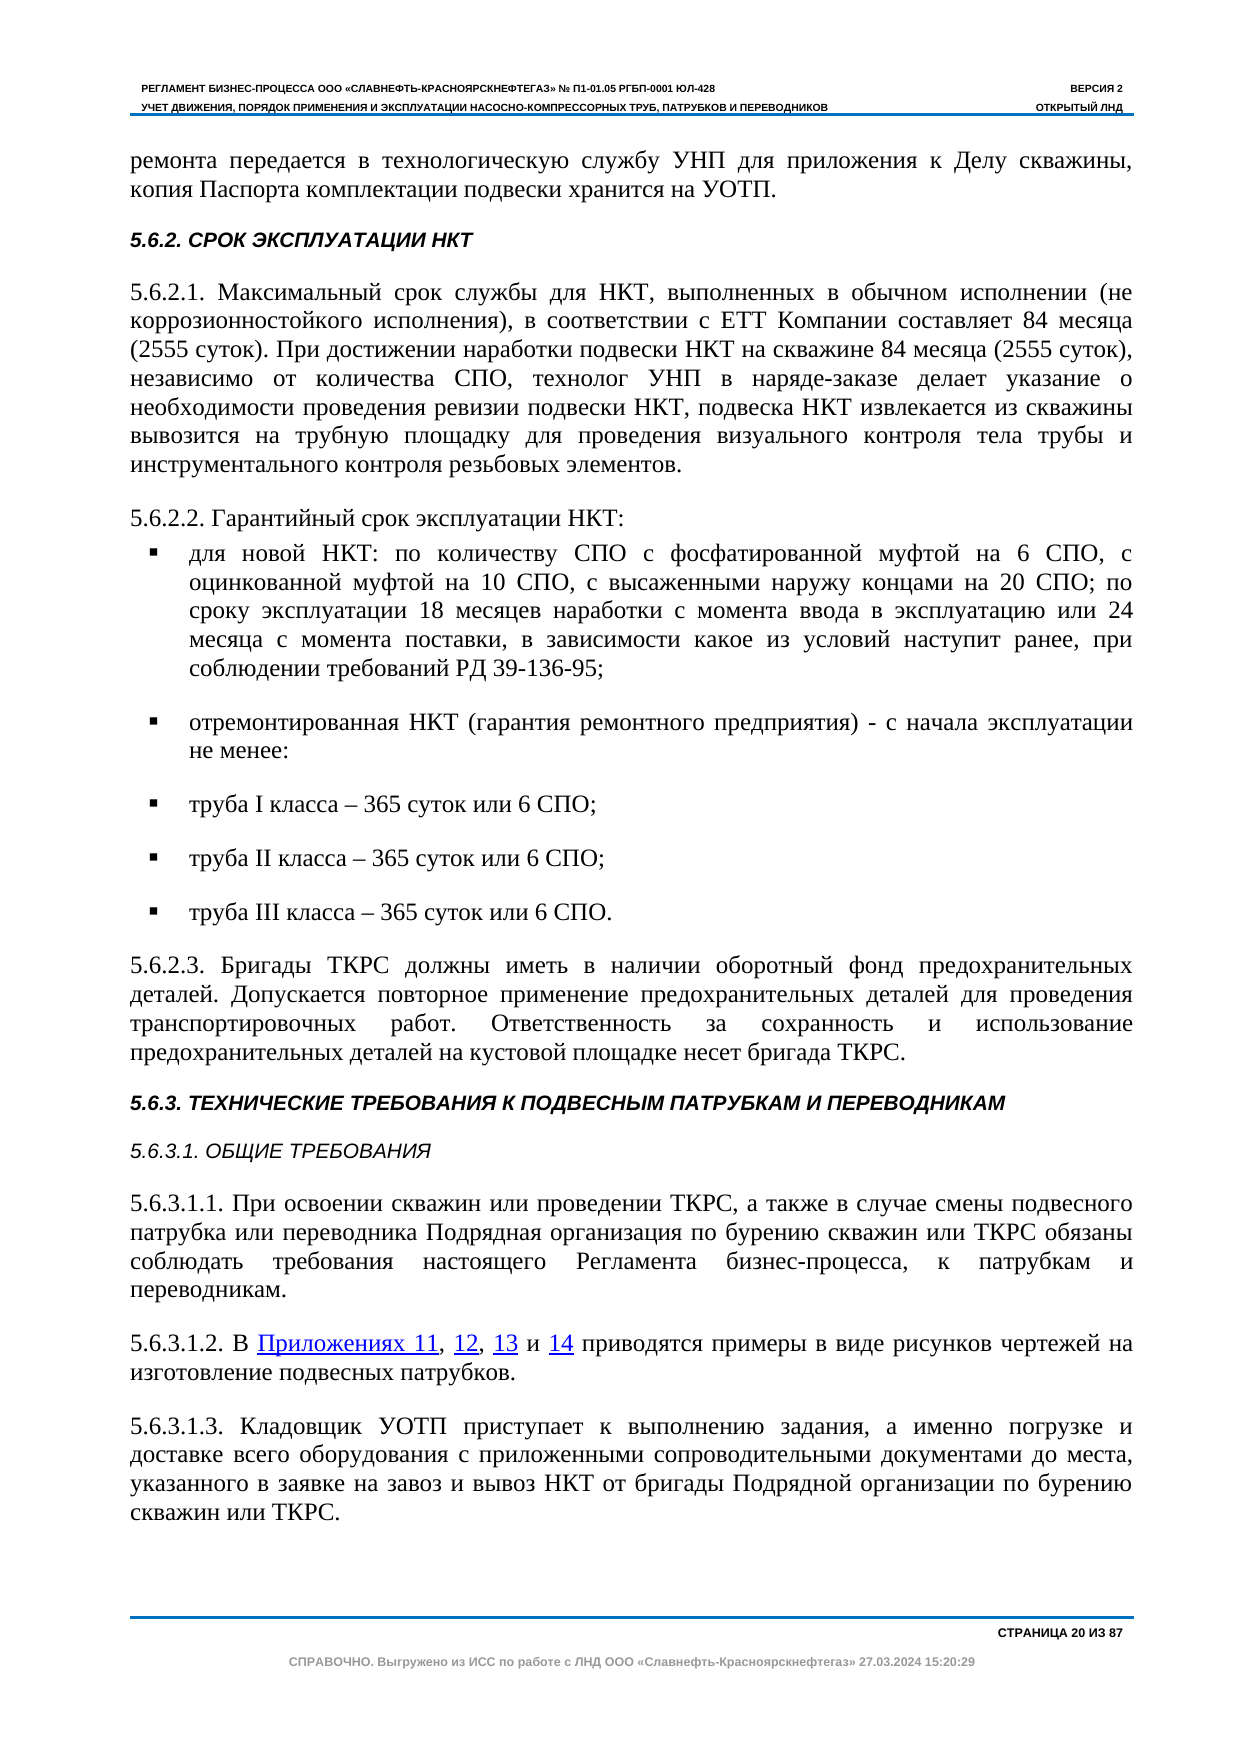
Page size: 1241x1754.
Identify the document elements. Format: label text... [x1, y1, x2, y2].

text 5.6.3.1.3. Кладовщик УОТП приступает к выполнению задания, а именно погрузке и доставке всего оборудования с приложенными сопроводительными документами до места, указанного в заявке на завоз и вывоз НКТ от бригады Подрядной организации по бурению скважин или ТКРС. [130, 1411, 1134, 1526]
text 5.6.2.1. Максимальный срок службы для НКТ, выполненных в обычном исполнении (не коррозионностойкого исполнения), в соответствии с ЕТТ Компании составляет 84 месяца (2555 суток). При достижении наработки подвески НКТ на скважине 84 месяца (2555 суток), независимо от количества СПО, технолог УНП в наряде-заказе делает указание о необходимости проведения ревизии подвески НКТ, подвеска НКТ извлекается из скважины вывозится на трубную площадку для проведения визуального контроля тела трубы и инструментального контроля резьбовых элементов. [130, 277, 1134, 478]
list труба I класса – 365 суток или 6 СПО; [148, 789, 1134, 818]
list труба III класса – 365 суток или 6 СПО. [148, 897, 1134, 925]
text 5.6.3.1. ОБЩИЕ ТРЕБОВАНИЯ [130, 1139, 1134, 1163]
text 5.6.3.1.2. В Приложениях 11, 12, 13 и 14 приводятся примеры в виде рисунков чертежей на изготовление подвесных патрубков. [130, 1328, 1134, 1386]
text 5.6.2.2. Гарантийный срок эксплуатации НКТ: [130, 503, 1134, 532]
text 5.6.3.1.1. При освоении скважин или проведении ТКРС, а также в случае смены подвесного патрубка или переводника Подрядная организация по бурению скважин или ТКРС обязаны соблюдать требования настоящего Регламента бизнес-процесса, к патрубкам и переводникам. [130, 1188, 1134, 1303]
list труба II класса – 365 суток или 6 СПО; [148, 843, 1134, 872]
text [130, 145, 1134, 203]
text 5.6.2.3. Бригады ТКРС должны иметь в наличии оборотный фонд предохранительных деталей. Допускается повторное применение предохранительных деталей для проведения транспортировочных работ. Ответственность за сохранность и использование предохранительных деталей на кустовой площадке несет бригада ТКРС. [130, 950, 1134, 1065]
subtitle 5.6.2. СРОК ЭКСПЛУАТАЦИИ НКТ [130, 228, 1134, 252]
text 5.6.3. ТЕХНИЧЕСКИЕ ТРЕБОВАНИЯ К ПОДВЕСНЫМ ПАТРУБКАМ И ПЕРЕВОДНИКАМ [130, 1090, 1134, 1114]
list для новой НКТ: по количеству СПО с фосфатированной муфтой на 6 СПО, с оцинкованной муфтой на 10 СПО, с высаженными наружу концами на 20 СПО; по сроку эксплуатации 18 месяцев наработки с момента ввода в эксплуатацию или 24 месяца с момента поставки, в зависимости какое из условий наступит ранее, при соблюдении требований РД 39-136-95; [148, 538, 1134, 682]
list отремонтированная НКТ (гарантия ремонтного предприятия) - с начала эксплуатации не менее: [148, 707, 1134, 764]
